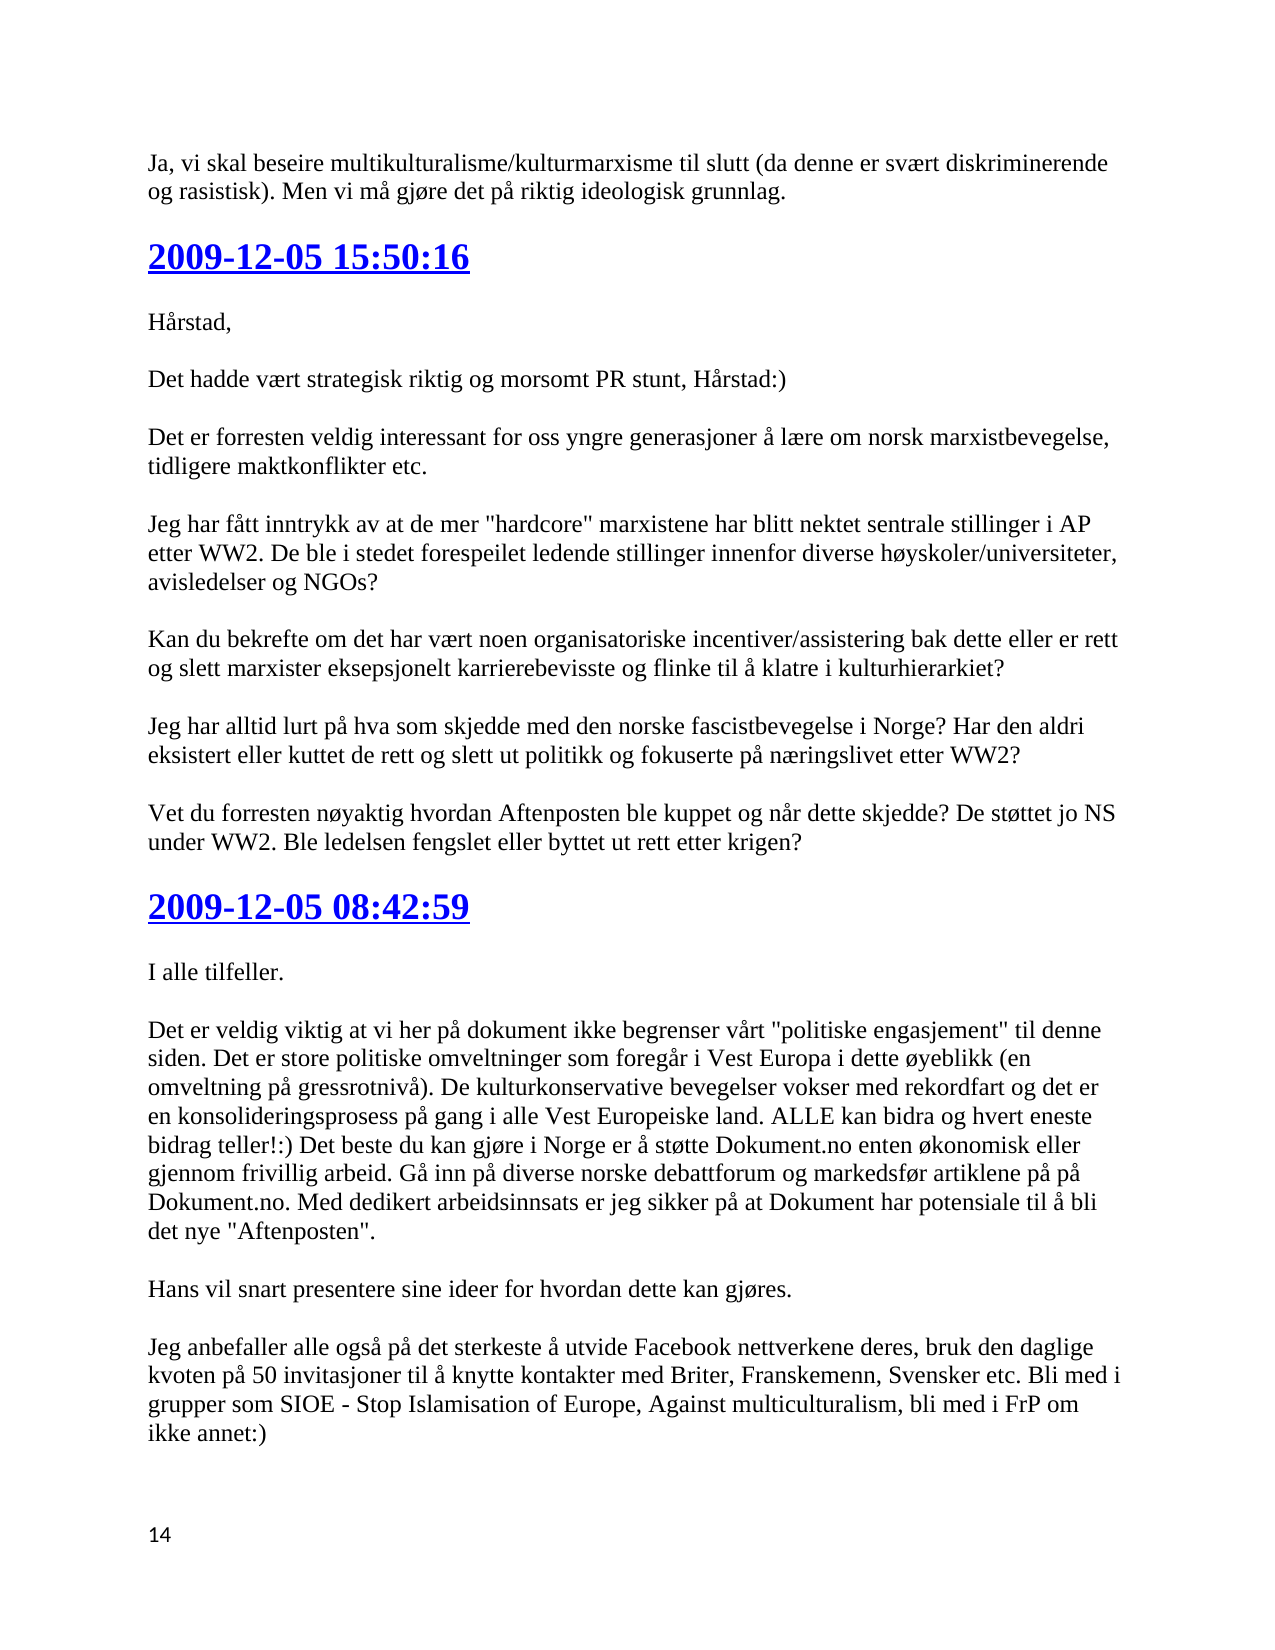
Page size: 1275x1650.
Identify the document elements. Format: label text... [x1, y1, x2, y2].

text Kan du bekrefte om det har vært noen organisatoriske incentiver/assistering bak dette eller er rett og slett marxister eksepsjonelt karrierebevisste og flinke til å klatre i kulturhierarkiet? [148, 624, 1127, 682]
text 2009-12-05 08:42:59 [148, 884, 1127, 928]
text Hårstad, [148, 307, 1127, 335]
text Det hadde vært strategisk riktig og morsomt PR stunt, Hårstad:) [148, 364, 1127, 393]
text I alle tilfeller. [148, 957, 1127, 986]
text Det er veldig viktig at vi her på dokument ikke begrenser vårt "politiske engasjement" til denne siden. Det er store politiske omveltninger som foregår i Vest Europa i dette øyeblikk (en omveltning på gressrotnivå). De kulturkonservative bevegelser vokser med rekordfart og det er en konsolideringsprosess på gang i alle Vest Europeiske land. ALLE kan bidra og hvert eneste bidrag teller!:) Det beste du kan gjøre i Norge er å støtte Dokument.no enten økonomisk eller gjennom frivillig arbeid. Gå inn på diverse norske debattforum og markedsfør artiklene på på Dokument.no. Med dedikert arbeidsinnsats er jeg sikker på at Dokument har potensiale til å bli det nye "Aftenposten". [148, 1015, 1127, 1245]
text Hans vil snart presentere sine ideer for hvordan dette kan gjøres. [148, 1274, 1127, 1303]
text Jeg har fått inntrykk av at de mer "hardcore" marxistene har blitt nektet sentrale stillinger i AP etter WW2. De ble i stedet forespeilet ledende stillinger innenfor diverse høyskoler/universiteter, avisledelser og NGOs? [148, 509, 1127, 595]
text Vet du forresten nøyaktig hvordan Aftenposten ble kuppet og når dette skjedde? De støttet jo NS under WW2. Ble ledelsen fengslet eller byttet ut rett etter krigen? [148, 798, 1127, 855]
text Jeg anbefaller alle også på det sterkeste å utvide Facebook nettverkene deres, bruk den daglige kvoten på 50 invitasjoner til å knytte kontakter med Briter, Franskemenn, Svensker etc. Bli med i grupper som SIOE - Stop Islamisation of Europe, Against multiculturalism, bli med i FrP om ikke annet:) [148, 1332, 1127, 1447]
text 2009-12-05 15:50:16 [148, 234, 1127, 277]
text Ja, vi skal beseire multikulturalisme/kulturmarxisme til slutt (da denne er svært diskriminerende og rasistisk). Men vi må gjøre det på riktig ideologisk grunnlag. [148, 148, 1127, 205]
text Det er forresten veldig interessant for oss yngre generasjoner å lære om norsk marxistbevegelse, tidligere maktkonflikter etc. [148, 422, 1127, 480]
text Jeg har alltid lurt på hva som skjedde med den norske fascistbevegelse i Norge? Har den aldri eksistert eller kuttet de rett og slett ut politikk og fokuserte på næringslivet etter WW2? [148, 711, 1127, 769]
